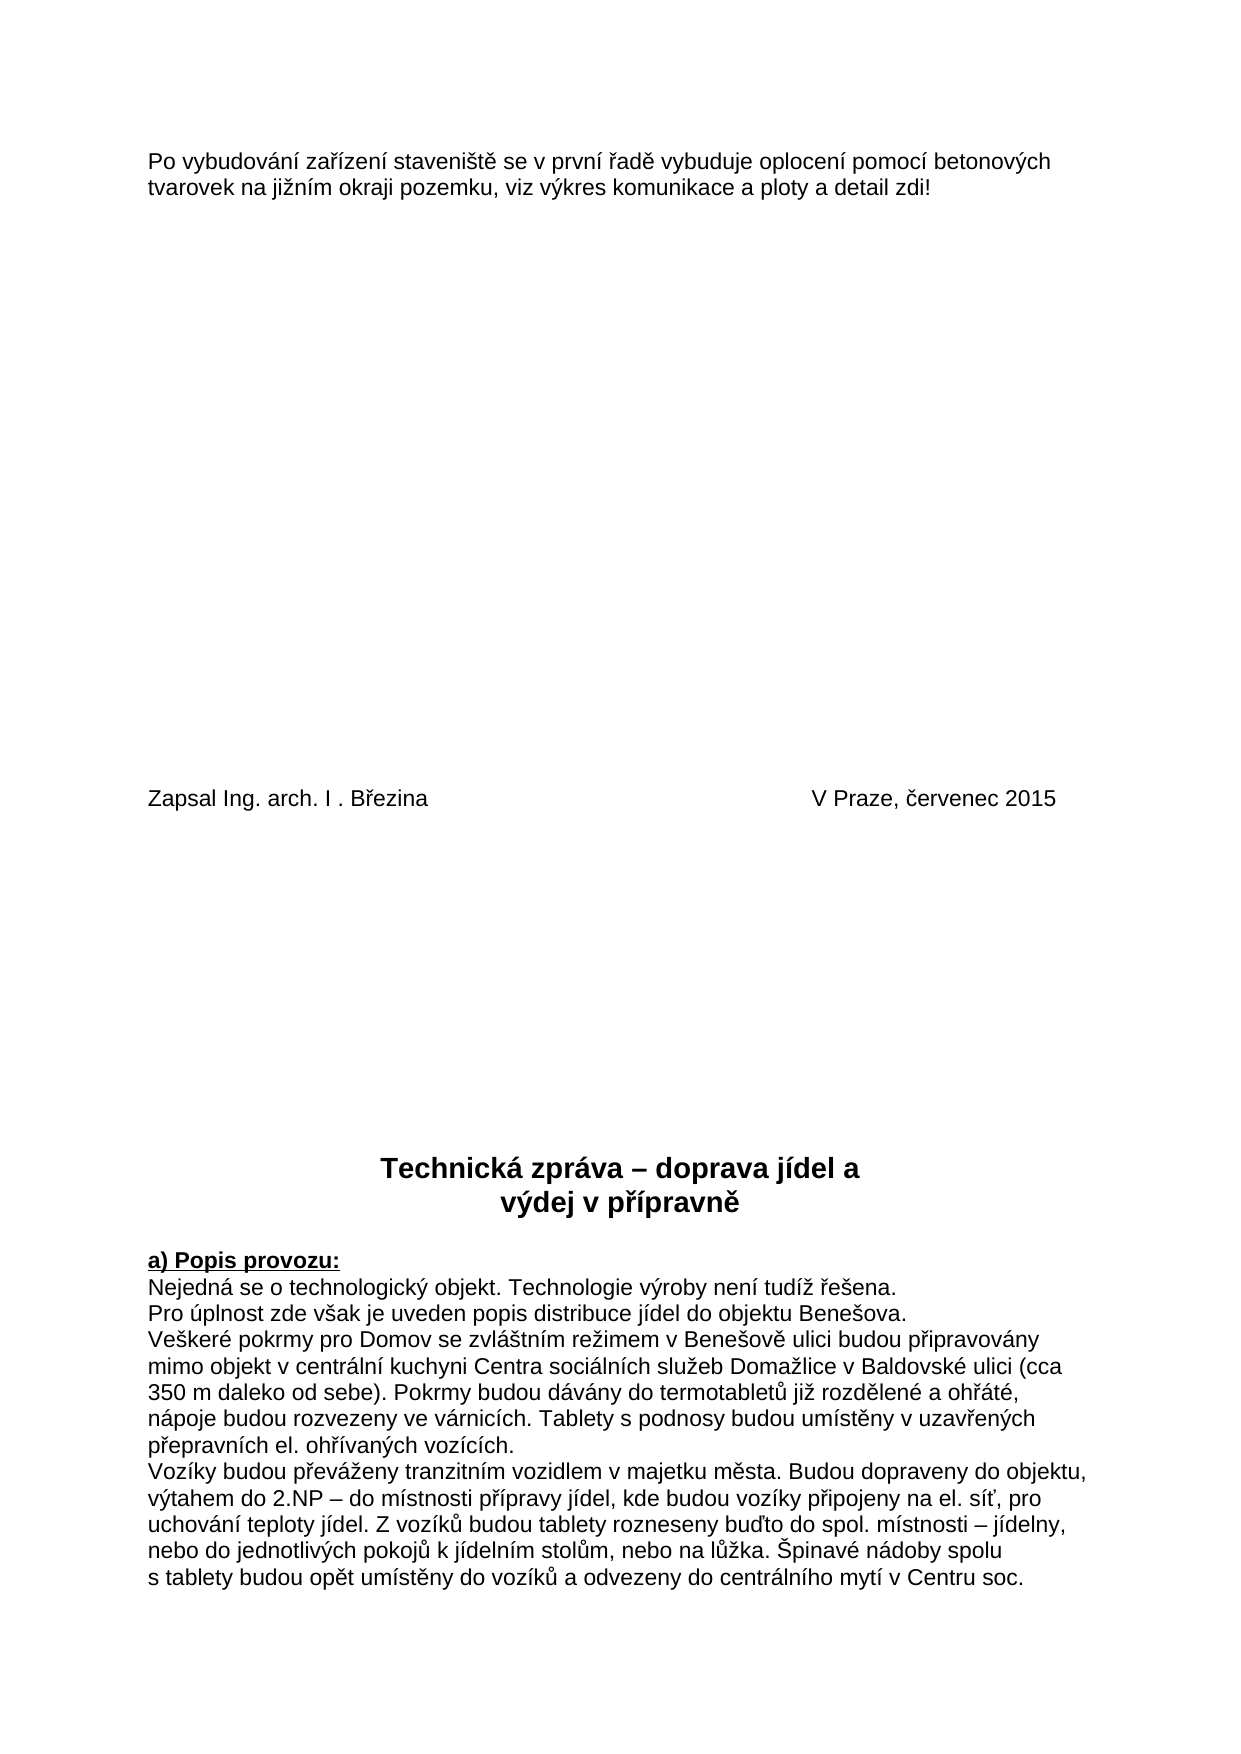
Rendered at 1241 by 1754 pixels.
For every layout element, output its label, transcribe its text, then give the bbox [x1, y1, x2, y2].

text Veškeré pokrmy pro Domov se zvláštním režimem v Benešově ulici budou připravovány mimo objekt v centrální kuchyni Centra sociálních služeb Domažlice v Baldovské ulici (cca 350 m daleko od sebe). Pokrmy budou dávány do termotabletů již rozdělené a ohřáté, nápoje budou rozvezeny ve várnicích. Tablety s podnosy budou umístěny v uzavřených přepravních el. ohřívaných vozících. [148, 1326, 1093, 1458]
text Pro úplnost zde však je uveden popis distribuce jídel do objektu Benešova. [148, 1300, 1093, 1326]
text výdej v přípravně [148, 1185, 1093, 1218]
text Nejedná se o technologický objekt. Technologie výroby není tudíž řešena. [148, 1274, 1093, 1300]
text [148, 1458, 1093, 1590]
text Po vybudování zařízení staveniště se v první řadě vybuduje oplocení pomocí betonových tvarovek na jižním okraji pozemku, viz výkres komunikace a ploty a detail zdi! [148, 148, 1093, 200]
text Technická zpráva – doprava jídel a [148, 1151, 1093, 1185]
text a) Popis provozu: [148, 1247, 1093, 1274]
text Zapsal Ing. arch. I . Březina V Praze, červenec 2015 [148, 785, 1093, 811]
